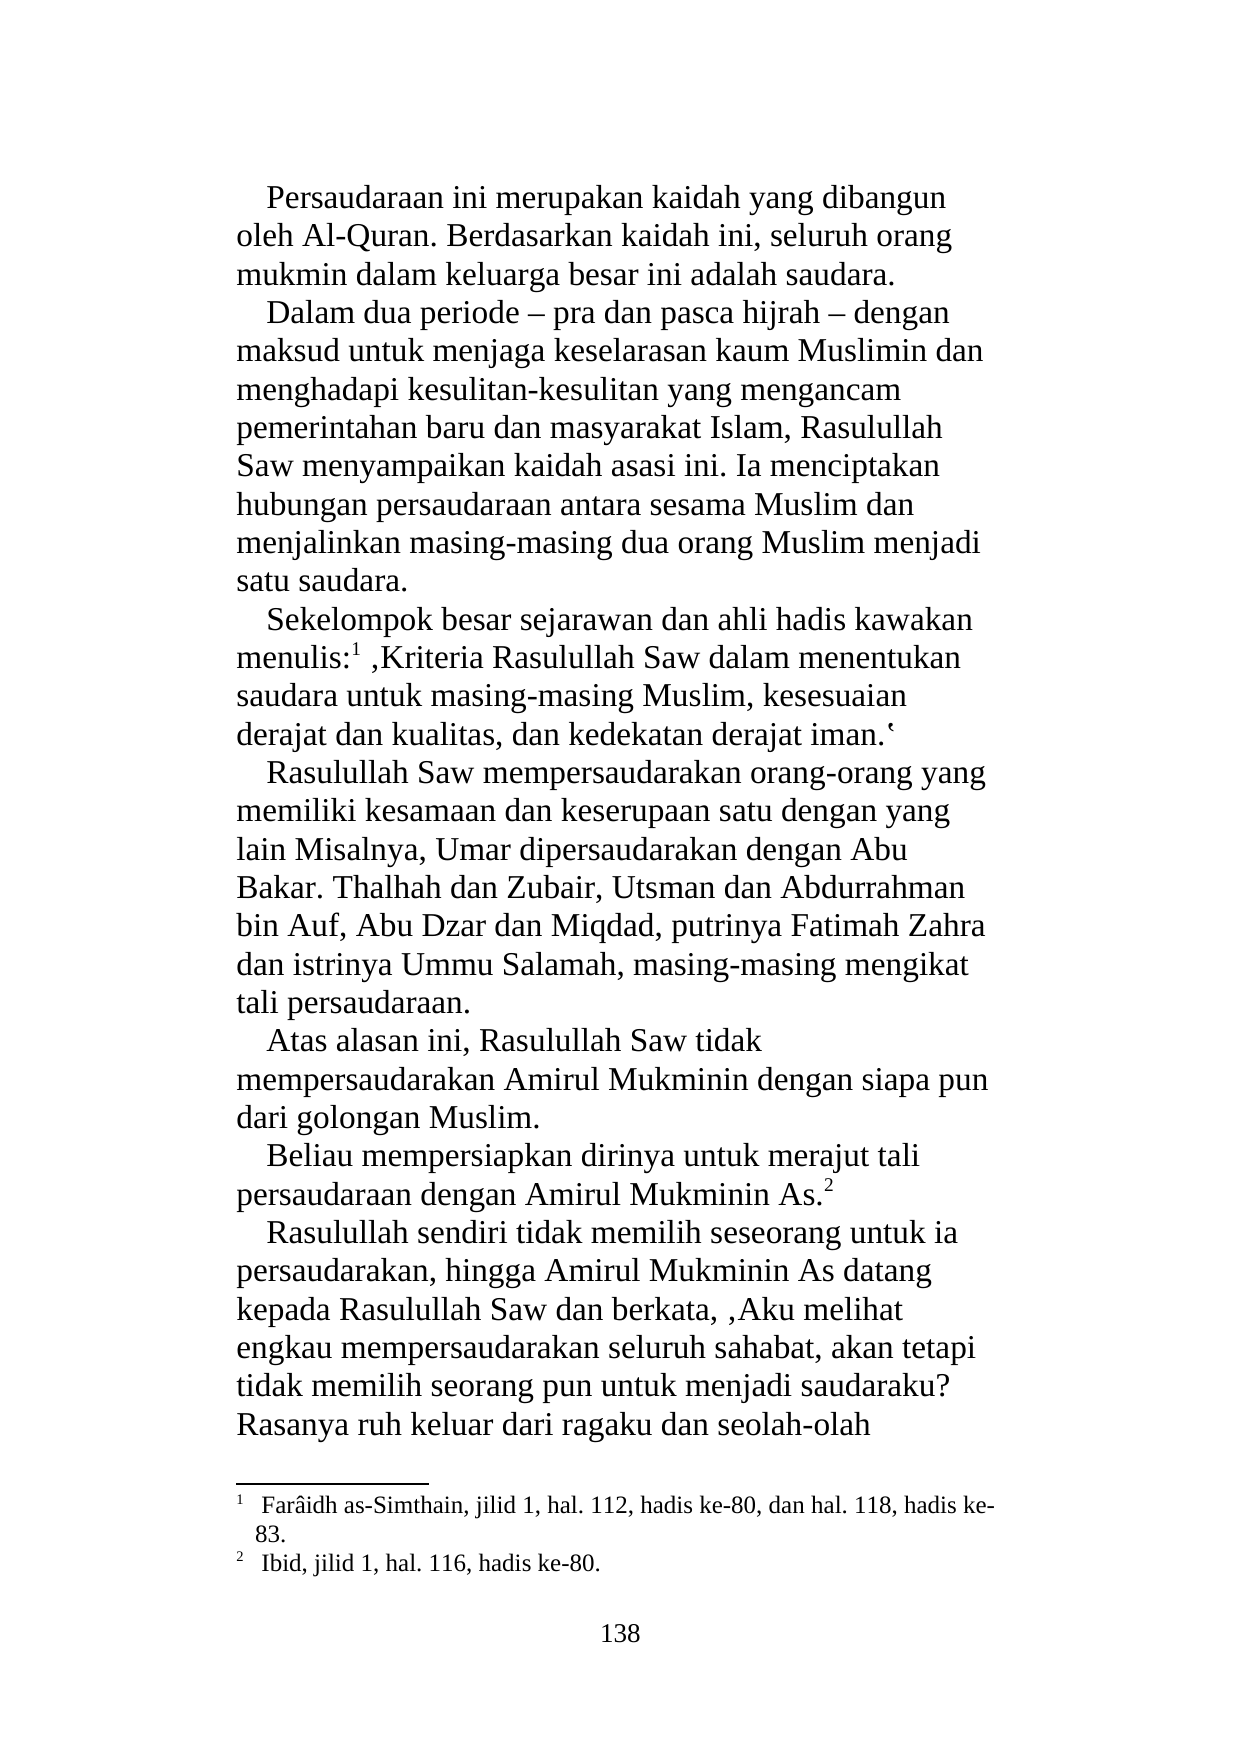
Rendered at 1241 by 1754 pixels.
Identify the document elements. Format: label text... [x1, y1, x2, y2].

text Rasulullah Saw mempersaudarakan orang-orang yang memiliki kesamaan dan keserupaan satu dengan yang lain Misalnya, Umar dipersaudarakan dengan Abu Bakar. Thalhah dan Zubair, Utsman dan Abdurrahman bin Auf, Abu Dzar dan Miqdad, putrinya Fatimah Zahra dan istrinya Ummu Salamah, masing-masing mengikat tali persaudaraan. [236, 752, 1004, 1021]
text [236, 1212, 1004, 1442]
text Sekelompok besar sejarawan dan ahli hadis kawakan menulis: ‚Kriteria Rasulullah Saw dalam menentukan saudara untuk masing-masing Muslim, kesesuaian derajat dan kualitas, dan kedekatan derajat iman.‛ [236, 599, 1004, 752]
text Beliau mempersiapkan dirinya untuk merajut tali persaudaraan dengan Amirul Mukminin As. [236, 1136, 1004, 1212]
text Dalam dua periode – pra dan pasca hijrah – dengan maksud untuk menjaga keselarasan kaum Muslimin dan menghadapi kesulitan-kesulitan yang mengancam pemerintahan baru dan masyarakat Islam, Rasulullah Saw menyampaikan kaidah asasi ini. Ia menciptakan hubungan persaudaraan antara sesama Muslim dan menjalinkan masing-masing dua orang Muslim menjadi satu saudara. [236, 292, 1004, 599]
text Atas alasan ini, Rasulullah Saw tidak mempersaudarakan Amirul Mukminin dengan siapa pun dari golongan Muslim. [236, 1021, 1004, 1136]
text Persaudaraan ini merupakan kaidah yang dibangun oleh Al-Quran. Berdasarkan kaidah ini, seluruh orang mukmin dalam keluarga besar ini adalah saudara. [236, 177, 1004, 292]
